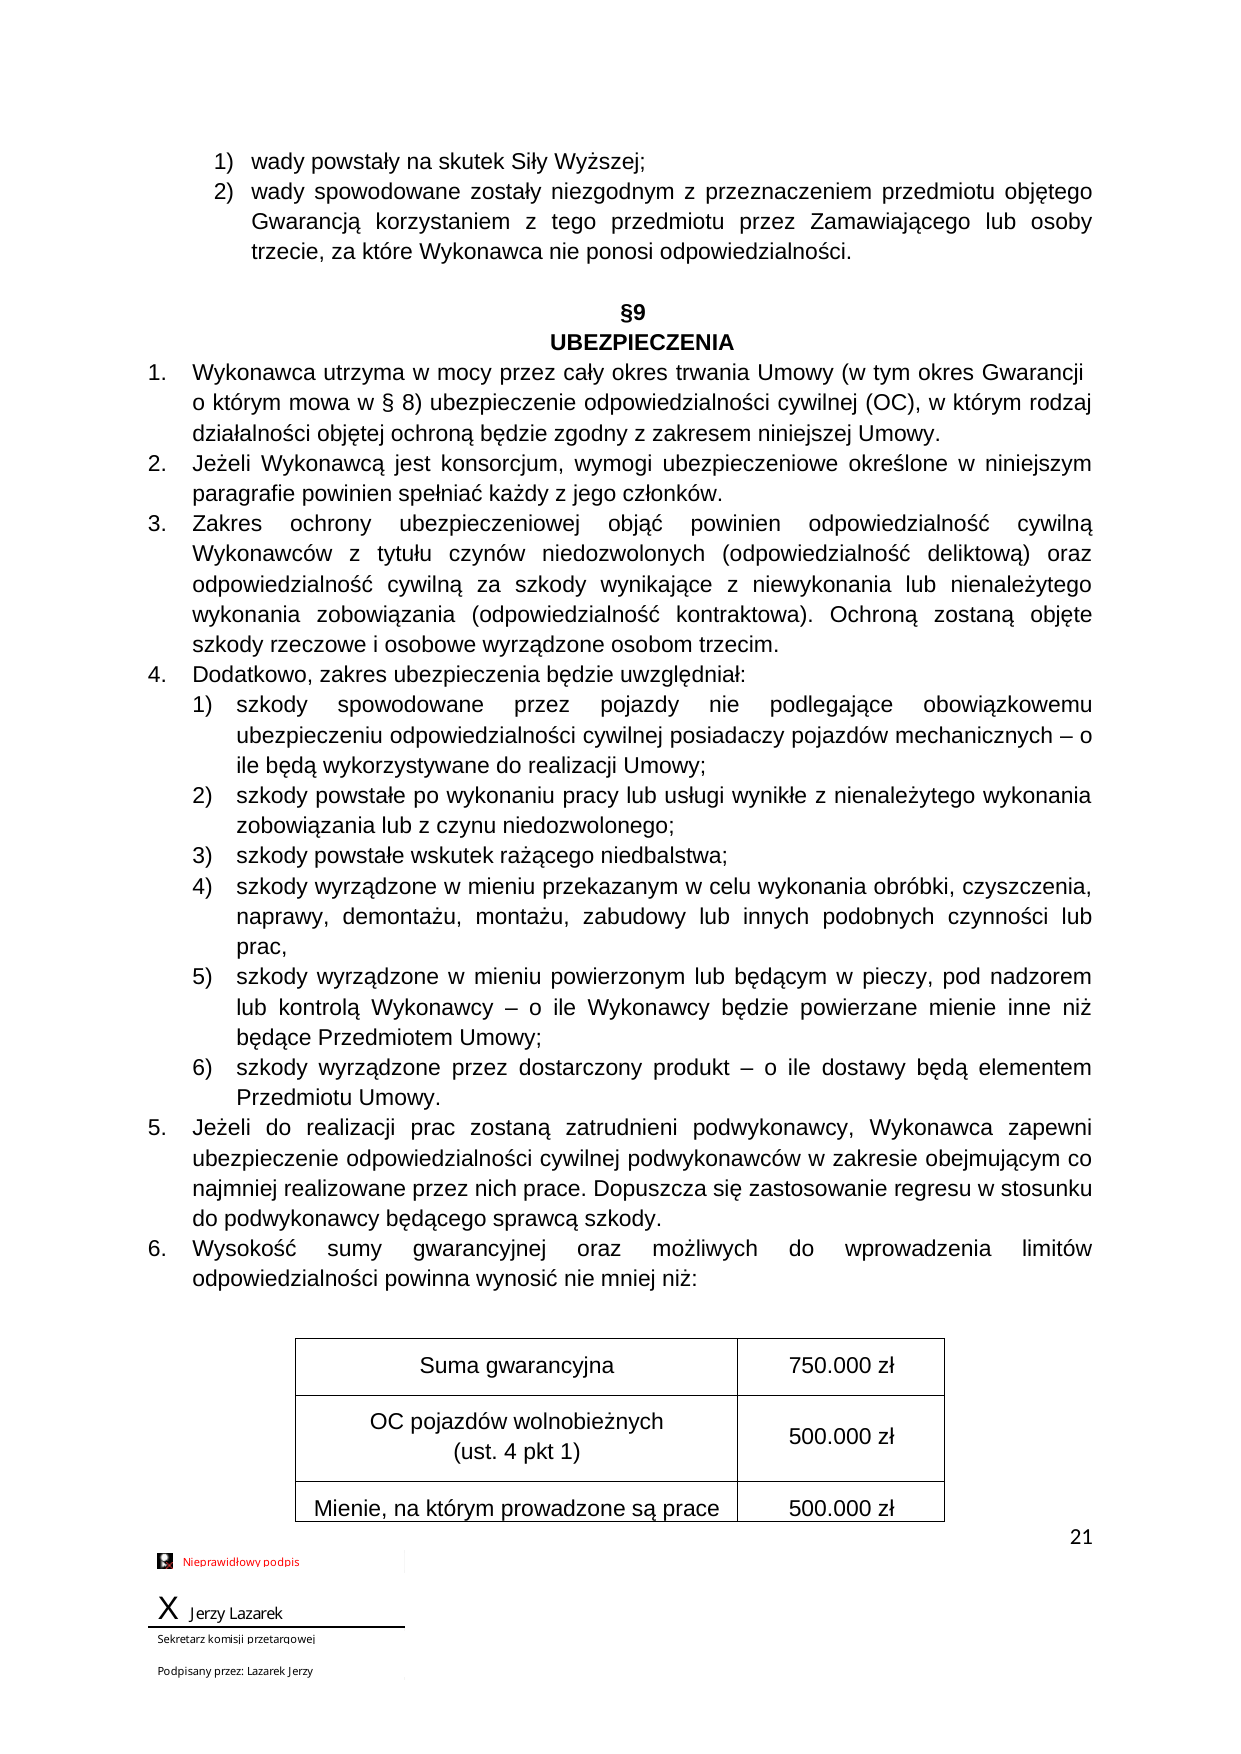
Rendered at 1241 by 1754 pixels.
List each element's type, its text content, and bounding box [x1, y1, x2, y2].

list Jeżeli Wykonawcą jest konsorcjum, wymogi ubezpieczeniowe określone w niniejszym paragrafie powinien spełniać każdy z jego członków. [148, 450, 1093, 506]
list szkody powstałe wskutek rażącego niedbalstwa; [192, 842, 1093, 869]
list wady powstały na skutek Siły Wyższej; [213, 148, 1093, 174]
list UBEZPIECZENIA [192, 329, 1093, 355]
list Wykonawca utrzyma w mocy przez cały okres trwania Umowy (w tym okres Gwarancji o którym mowa w § 8) ubezpieczenie odpowiedzialności cywilnej (OC), w którym rodzaj działalności objętej ochroną będzie zgodny z zakresem niniejszej Umowy. [148, 359, 1093, 446]
list Wysokość sumy gwarancyjnej oraz możliwych do wprowadzenia limitów odpowiedzialności powinna wynosić nie mniej niż: [148, 1235, 1093, 1292]
list Dodatkowo, zakres ubezpieczenia będzie uwzględniał: [148, 661, 1093, 687]
table_cell OC pojazdów wolnobieżnych (ust. 4 pkt 1) [296, 1396, 737, 1481]
list Jeżeli do realizacji prac zostaną zatrudnieni podwykonawcy, Wykonawca zapewni ubezpieczenie odpowiedzialności cywilnej podwykonawców w zakresie obejmującym co najmniej realizowane przez nich prace. Dopuszcza się zastosowanie regresu w stosunku do podwykonawcy będącego sprawcą szkody. [148, 1114, 1093, 1231]
list szkody spowodowane przez pojazdy nie podlegające obowiązkowemu ubezpieczeniu odpowiedzialności cywilnej posiadaczy pojazdów mechanicznych – o ile będą wykorzystywane do realizacji Umowy; [192, 691, 1093, 778]
list szkody wyrządzone w mieniu powierzonym lub będącym w pieczy, pod nadzorem lub kontrolą Wykonawcy – o ile Wykonawcy będzie powierzane mienie inne niż będące Przedmiotem Umowy; [192, 963, 1093, 1050]
table_header 750.000 zł [738, 1339, 944, 1394]
list szkody wyrządzone przez dostarczony produkt – o ile dostawy będą elementem Przedmiotu Umowy. [192, 1054, 1093, 1110]
list szkody wyrządzone w mieniu przekazanym w celu wykonania obróbki, czyszczenia, naprawy, demontażu, montażu, zabudowy lub innych podobnych czynności lub prac, [192, 873, 1093, 959]
table_cell 500.000 zł [738, 1396, 944, 1481]
list wady spowodowane zostały niezgodnym z przeznaczeniem przedmiotu objętego Gwarancją korzystaniem z tego przedmiotu przez Zamawiającego lub osoby trzecie, za które Wykonawca nie ponosi odpowiedzialności. [213, 178, 1093, 264]
list Zakres ochrony ubezpieczeniowej objąć powinien odpowiedzialność cywilną Wykonawców z tytułu czynów niedozwolonych (odpowiedzialność deliktową) oraz odpowiedzialność cywilną za szkody wynikające z niewykonania lub nienależytego wykonania zobowiązania (odpowiedzialność kontraktowa). Ochroną zostaną objęte szkody rzeczowe i osobowe wyrządzone osobom trzecim. [148, 510, 1093, 657]
table_cell 500.000 zł [738, 1482, 944, 1521]
list szkody powstałe po wykonaniu pracy lub usługi wynikłe z nienależytego wykonania zobowiązania lub z czynu niedozwolonego; [192, 782, 1093, 838]
table_header Suma gwarancyjna [296, 1339, 737, 1394]
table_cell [296, 1482, 737, 1521]
